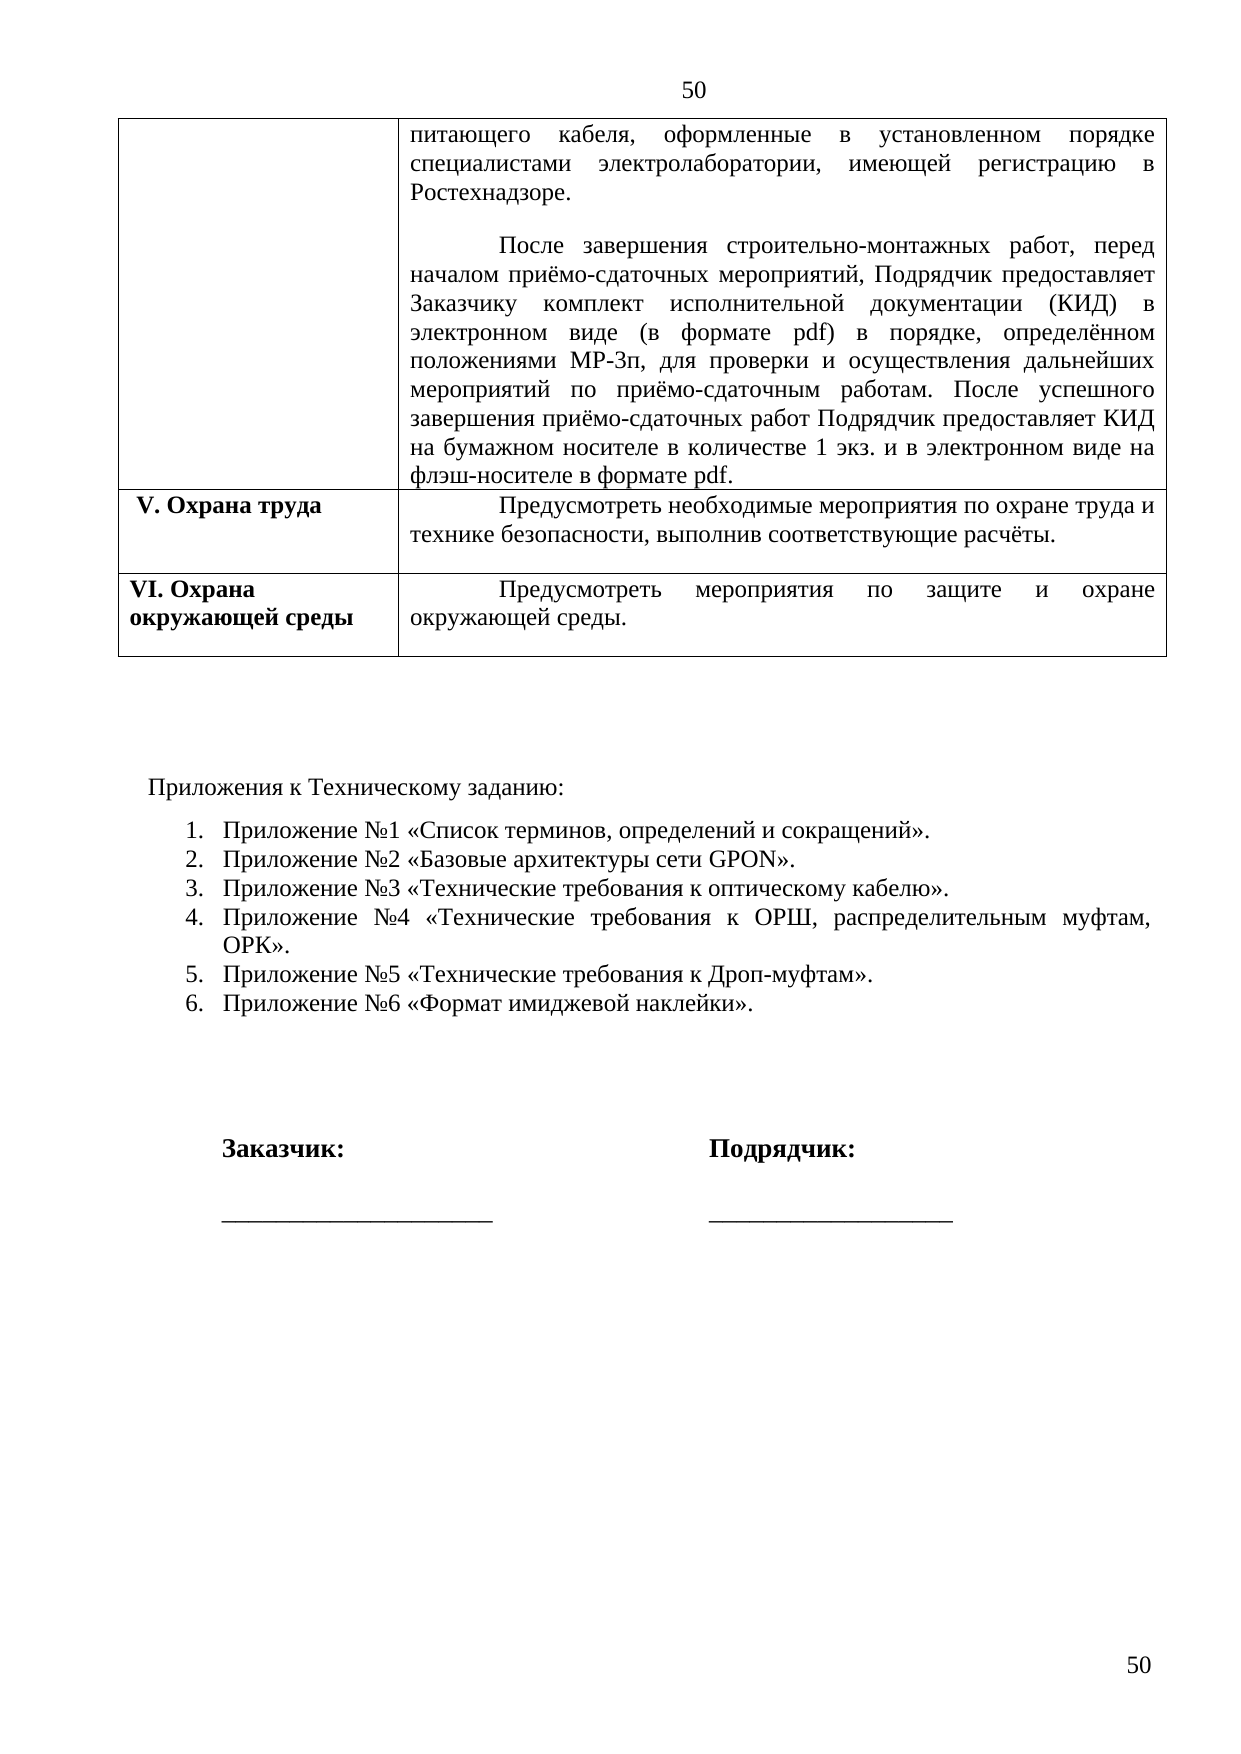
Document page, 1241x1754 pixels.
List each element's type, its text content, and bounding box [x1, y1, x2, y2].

text Приложения к Техническому заданию: [148, 772, 1152, 801]
table_cell V. Охрана труда [119, 490, 398, 573]
table_cell __________________ [665, 1163, 1174, 1256]
table_header Подрядчик: [665, 1132, 1174, 1163]
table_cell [119, 119, 398, 489]
list Приложение №2 «Базовые архитектуры сети GPON». [185, 844, 1152, 873]
table_cell ____________________ [148, 1163, 664, 1256]
list Приложение №3 «Технические требования к оптическому кабелю». [185, 873, 1152, 902]
table_cell VI. Охрана окружающей среды [119, 574, 398, 656]
table_header Заказчик: [148, 1132, 664, 1163]
table_cell Предусмотреть необходимые мероприятия по охране труда и технике безопасности, выполнив соответствующие расчёты. [399, 490, 1166, 573]
list Приложение №4 «Технические требования к ОРШ, распределительным муфтам, ОРК». [185, 902, 1152, 959]
list Приложение №6 «Формат имиджевой наклейки». [185, 988, 1152, 1017]
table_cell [399, 119, 1166, 489]
list Приложение №5 «Технические требования к Дроп-муфтам». [185, 959, 1152, 988]
list Приложение №1 «Список терминов, определений и сокращений». [185, 815, 1152, 844]
table_cell Предусмотреть мероприятия по защите и охране окружающей среды. [399, 574, 1166, 656]
